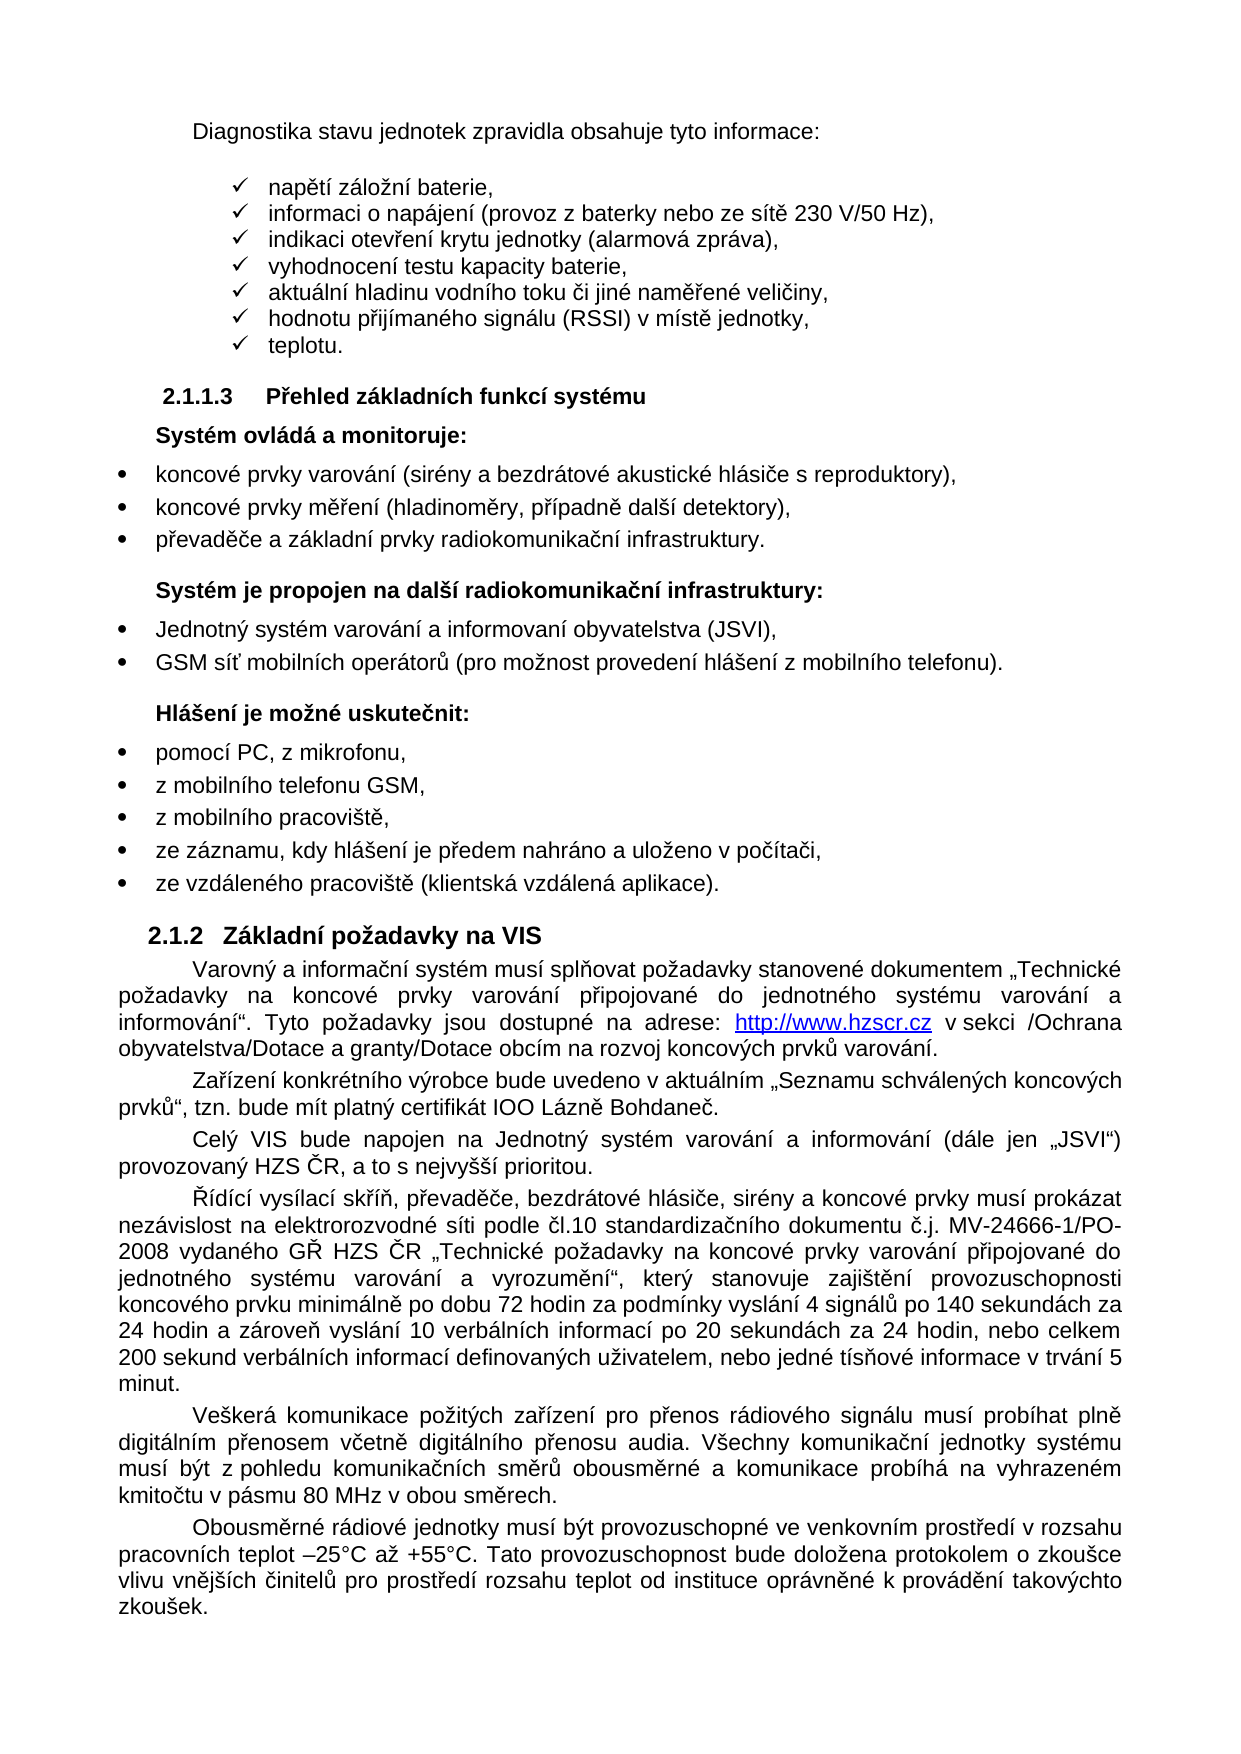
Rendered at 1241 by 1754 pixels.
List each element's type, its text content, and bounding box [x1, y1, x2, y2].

list pomocí PC, z mikrofonu, [118, 739, 1122, 765]
list z mobilního telefonu GSM, [118, 772, 1122, 798]
text Obousměrné rádiové jednotky musí být provozuschopné ve venkovním prostředí v rozsahu pracovních teplot –25°C až +55°C. Tato provozuschopnost bude doložena protokolem o zkoušce vlivu vnějších činitelů pro prostředí rozsahu teplot od instituce oprávněné k provádění takovýchto zkoušek. [118, 1514, 1122, 1619]
list koncové prvky varování (sirény a bezdrátové akustické hlásiče s reproduktory), [118, 461, 1122, 487]
list Základní požadavky na VIS [148, 921, 1122, 949]
list z mobilního pracoviště, [118, 804, 1122, 831]
list ze vzdáleného pracoviště (klientská vzdálená aplikace). [118, 869, 1122, 896]
list koncové prvky měření (hladinoměry, případně další detektory), [118, 493, 1122, 520]
list Přehled základních funkcí systému [162, 383, 1122, 409]
list ze záznamu, kdy hlášení je předem nahráno a uloženo v počítači, [118, 837, 1122, 863]
text Zařízení konkrétního výrobce bude uvedeno v aktuálním „Seznamu schválených koncových prvků“, tzn. bude mít platný certifikát IOO Lázně Bohdaneč. [118, 1067, 1122, 1120]
text Systém je propojen na další radiokomunikační infrastruktury: [118, 577, 1122, 604]
list převaděče a základní prvky radiokomunikační infrastruktury. [118, 526, 1122, 552]
text Hlášení je možné uskutečnit: [118, 700, 1122, 727]
text Diagnostika stavu jednotek zpravidla obsahuje tyto informace: [118, 118, 1122, 144]
list hodnotu přijímaného signálu (RSSI) v místě jednotky, [231, 305, 1122, 332]
list indikaci otevření krytu jednotky (alarmová zpráva), [231, 226, 1122, 253]
list Jednotný systém varování a informovaní obyvatelstva (JSVI), [118, 616, 1122, 643]
text Veškerá komunikace požitých zařízení pro přenos rádiového signálu musí probíhat plně digitálním přenosem včetně digitálního přenosu audia. Všechny komunikační jednotky systému musí být z pohledu komunikačních směrů obousměrné a komunikace probíhá na vyhrazeném kmitočtu v pásmu 80 MHz v obou směrech. [118, 1402, 1122, 1508]
list napětí záložní baterie, [231, 174, 1122, 200]
text Systém ovládá a monitoruje: [118, 422, 1122, 448]
text Řídící vysílací skříň, převaděče, bezdrátové hlásiče, sirény a koncové prvky musí prokázat nezávislost na elektrorozvodné síti podle čl.10 standardizačního dokumentu č.j. MV-24666-1/PO-2008 vydaného GŘ HZS ČR „Technické požadavky na koncové prvky varování připojované do jednotného systému varování a vyrozumění“, který stanovuje zajištění provozuschopnosti koncového prvku minimálně po dobu 72 hodin za podmínky vyslání 4 signálů po 140 sekundách za 24 hodin a zároveň vyslání 10 verbálních informací po 20 sekundách za 24 hodin, nebo celkem 200 sekund verbálních informací definovaných uživatelem, nebo jedné tísňové informace v trvání 5 minut. [118, 1185, 1122, 1396]
list aktuální hladinu vodního toku či jiné naměřené veličiny, [231, 279, 1122, 305]
list teplotu. [231, 332, 1122, 358]
list informaci o napájení (provoz z baterky nebo ze sítě 230 V/50 Hz), [231, 200, 1122, 226]
list vyhodnocení testu kapacity baterie, [231, 253, 1122, 279]
list GSM síť mobilních operátorů (pro možnost provedení hlášení z mobilního telefonu). [118, 649, 1122, 675]
text Varovný a informační systém musí splňovat požadavky stanovené dokumentem „Technické požadavky na koncové prvky varování připojované do jednotného systému varování a informování“. Tyto požadavky jsou dostupné na adrese: http://www.hzscr.cz v sekci /Ochrana obyvatelstva/Dotace a granty/Dotace obcím na rozvoj koncových prvků varování. [118, 956, 1122, 1061]
text Celý VIS bude napojen na Jednotný systém varování a informování (dále jen „JSVI“) provozovaný HZS ČR, a to s nejvyšší prioritou. [118, 1126, 1122, 1179]
